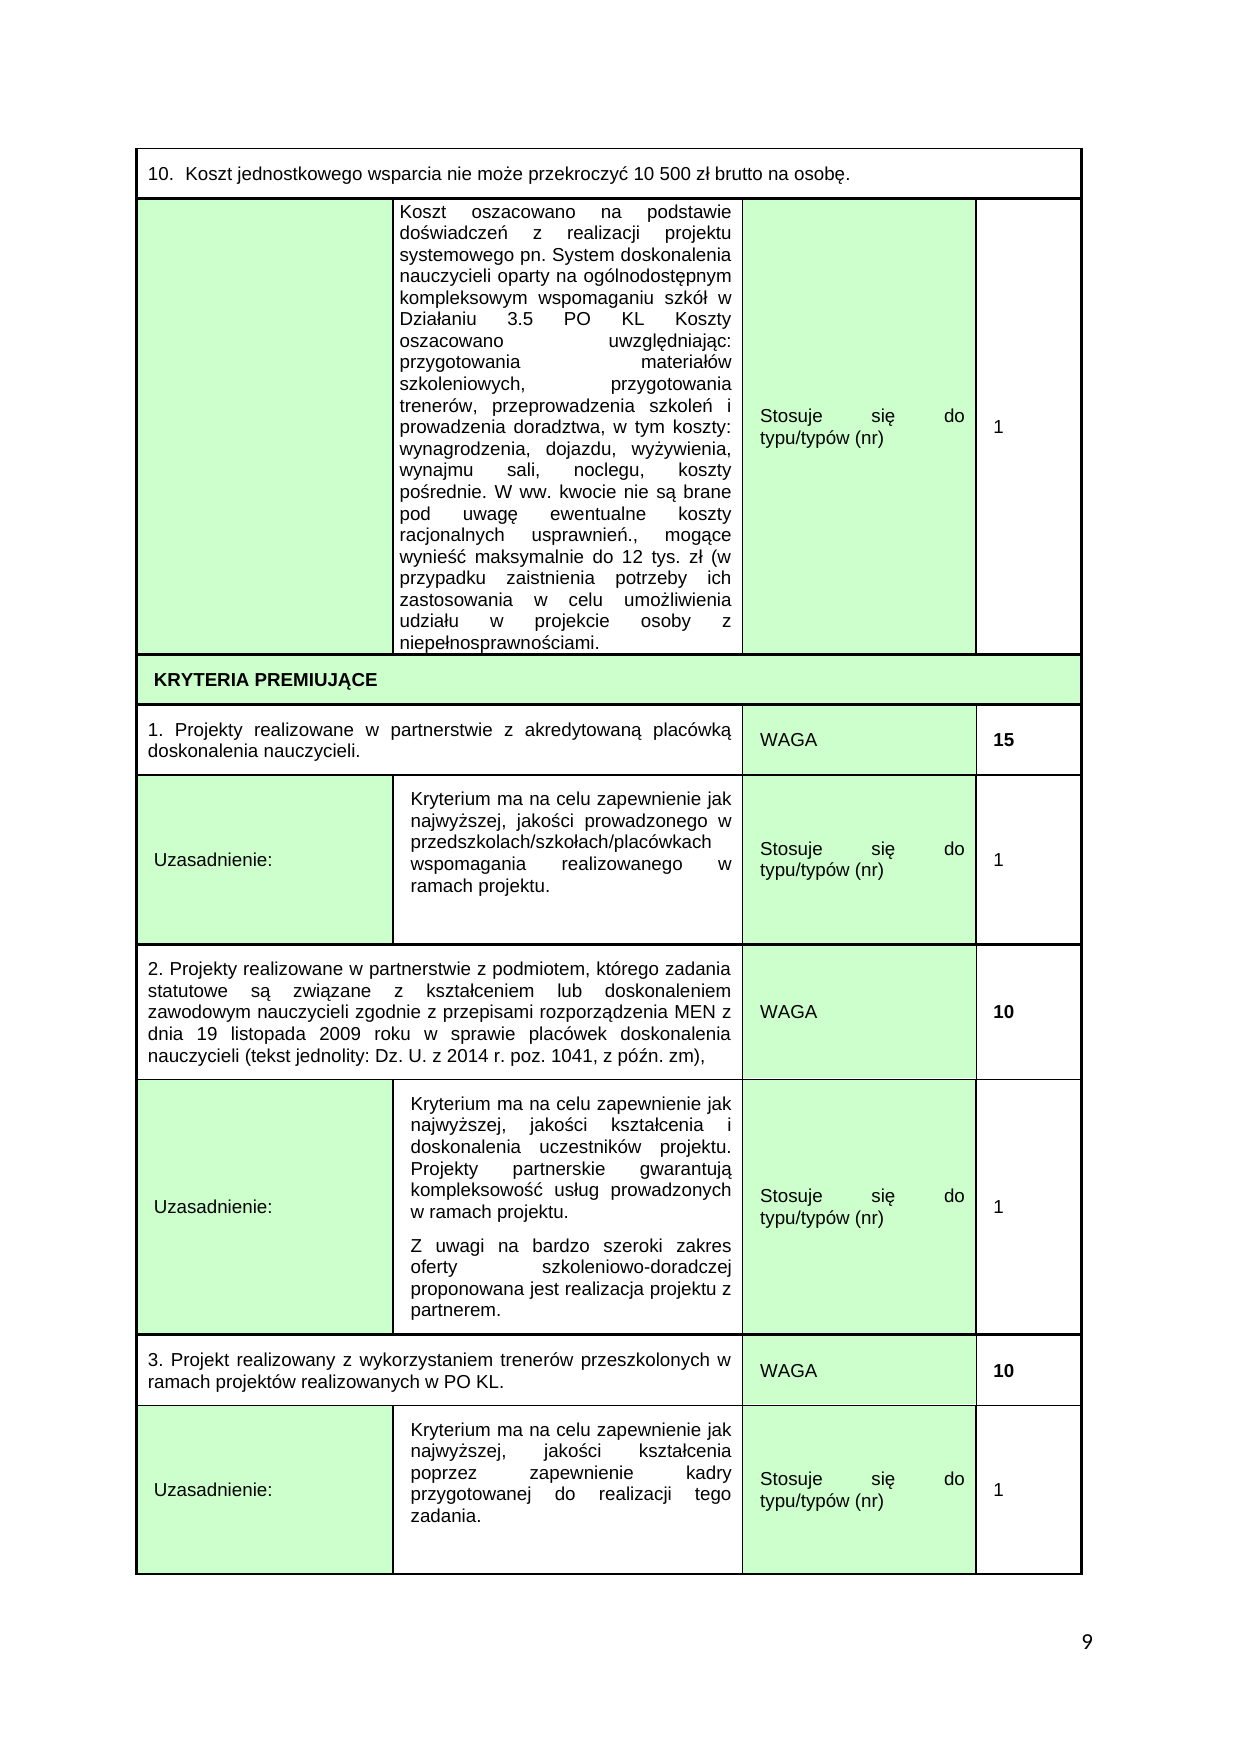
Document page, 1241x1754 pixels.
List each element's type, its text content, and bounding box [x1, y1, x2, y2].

table_cell Stosuje się do typu/typów (nr) [743, 200, 975, 653]
table_cell 1 [977, 776, 1080, 943]
table_cell WAGA [743, 706, 976, 774]
table_cell Uzasadnienie: [138, 1080, 392, 1333]
table_cell [138, 200, 392, 653]
table_cell 10 [977, 946, 1080, 1078]
table_cell Uzasadnienie: [138, 776, 392, 943]
table_cell Koszt jednostkowego wsparcia nie może przekroczyć 10 500 zł brutto na osobę. [138, 149, 1080, 197]
table_cell 1. Projekty realizowane w partnerstwie z akredytowaną placówką doskonalenia nauczycieli. [138, 706, 742, 774]
table_cell Stosuje się do typu/typów (nr) [743, 1080, 975, 1333]
table_cell WAGA [743, 946, 976, 1078]
table_cell 2. Projekty realizowane w partnerstwie z podmiotem, którego zadania statutowe są związane z kształceniem lub doskonaleniem zawodowym nauczycieli zgodnie z przepisami rozporządzenia MEN z dnia 19 listopada 2009 roku w sprawie placówek doskonalenia nauczycieli (tekst jednolity: Dz. U. z 2014 r. poz. 1041, z późn. zm), [138, 946, 742, 1078]
table_cell Uzasadnienie: [138, 1406, 392, 1573]
table_cell Kryterium ma na celu zapewnienie jak najwyższej, jakości kształcenia poprzez zapewnienie kadry przygotowanej do realizacji tego zadania. [394, 1406, 742, 1573]
table_cell 15 [977, 706, 1080, 774]
table_cell Stosuje się do typu/typów (nr) [743, 776, 975, 943]
table_cell 10 [977, 1336, 1080, 1404]
table_cell 1 [977, 200, 1080, 653]
table_cell Kryterium ma na celu zapewnienie jak najwyższej, jakości kształcenia i doskonalenia uczestników projektu. Projekty partnerskie gwarantują kompleksowość usług prowadzonych w ramach projektu. Z uwagi na bardzo szeroki zakres oferty szkoleniowo-doradczej proponowana jest realizacja projektu z partnerem. [394, 1080, 742, 1333]
table_cell WAGA [743, 1336, 976, 1404]
table_cell 1 [977, 1080, 1080, 1333]
table_cell 1 [977, 1406, 1080, 1573]
table_cell KRYTERIA PREMIUJĄCE [138, 656, 1080, 703]
table_cell 3. Projekt realizowany z wykorzystaniem trenerów przeszkolonych w ramach projektów realizowanych w PO KL. [138, 1336, 742, 1404]
table_cell Koszt oszacowano na podstawie doświadczeń z realizacji projektu systemowego pn. System doskonalenia nauczycieli oparty na ogólnodostępnym kompleksowym wspomaganiu szkół w Działaniu 3.5 PO KL Koszty oszacowano uwzględniając: przygotowania materiałów szkoleniowych, przygotowania trenerów, przeprowadzenia szkoleń i prowadzenia doradztwa, w tym koszty: wynagrodzenia, dojazdu, wyżywienia, wynajmu sali, noclegu, koszty pośrednie. W ww. kwocie nie są brane pod uwagę ewentualne koszty racjonalnych usprawnień., mogące wynieść maksymalnie do 12 tys. zł (w przypadku zaistnienia potrzeby ich zastosowania w celu umożliwienia udziału w projekcie osoby z niepełnosprawnościami. [394, 200, 742, 653]
table_cell Stosuje się do typu/typów (nr) [743, 1406, 975, 1573]
table_cell Kryterium ma na celu zapewnienie jak najwyższej, jakości prowadzonego w przedszkolach/szkołach/placówkach wspomagania realizowanego w ramach projektu. [394, 776, 742, 943]
